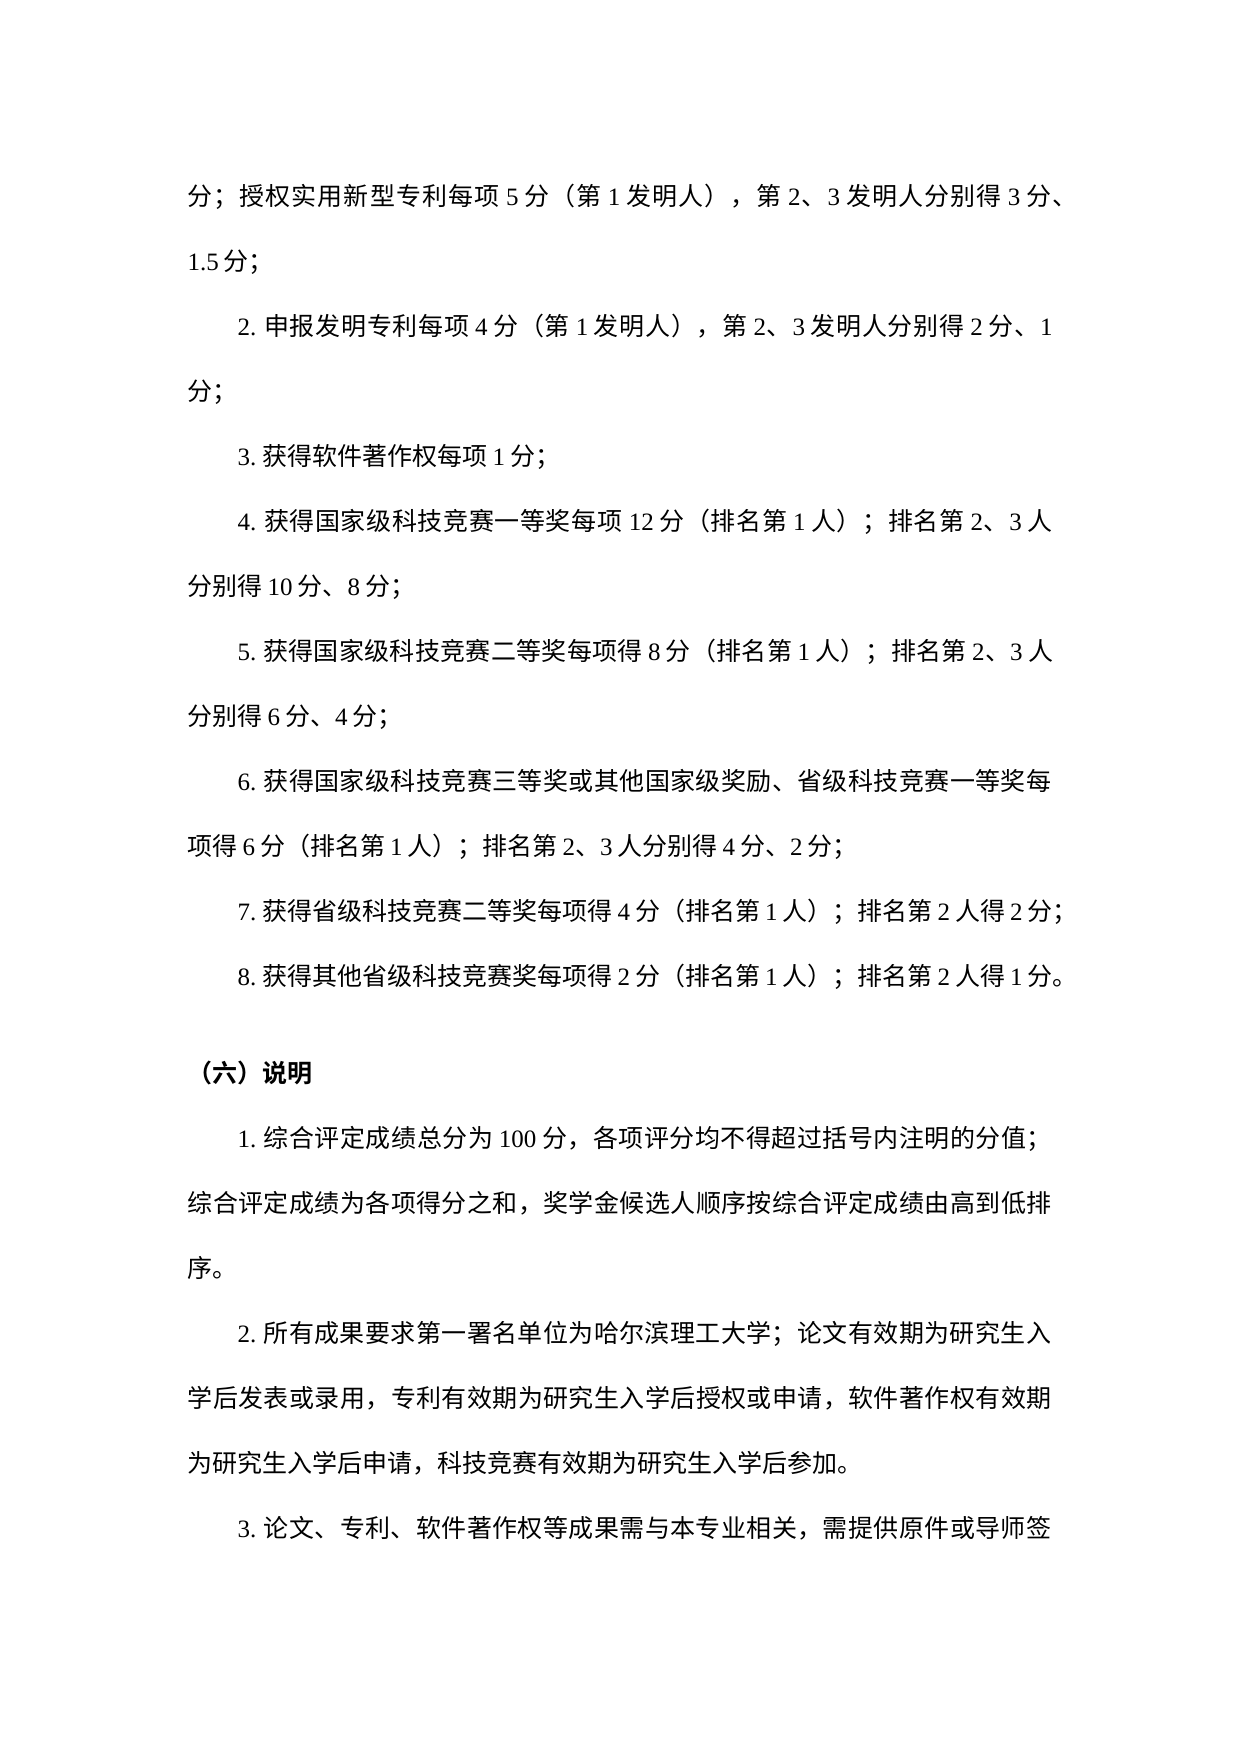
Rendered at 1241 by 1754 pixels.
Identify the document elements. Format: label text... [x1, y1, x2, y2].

text 2. 申报发明专利每项4分（第1发明人），第2、3发明人分别得2分、1分； [187, 292, 1053, 422]
text 2. 所有成果要求第一署名单位为哈尔滨理工大学；论文有效期为研究生入学后发表或录用，专利有效期为研究生入学后授权或申请，软件著作权有效期为研究生入学后申请，科技竞赛有效期为研究生入学后参加。 [187, 1299, 1053, 1494]
text 1. 综合评定成绩总分为100分，各项评分均不得超过括号内注明的分值；综合评定成绩为各项得分之和，奖学金候选人顺序按综合评定成绩由高到低排序。 [187, 1104, 1053, 1299]
text 3. 获得软件著作权每项1分； [187, 422, 1053, 487]
text 6. 获得国家级科技竞赛三等奖或其他国家级奖励、省级科技竞赛一等奖每项得6分（排名第1人）；排名第2、3人分别得4分、2分； [187, 747, 1053, 877]
text （六）说明 [187, 1039, 1053, 1104]
text 4. 获得国家级科技竞赛一等奖每项12分（排名第1人）；排名第2、3人分别得10分、8分； [187, 487, 1053, 617]
text 8. 获得其他省级科技竞赛奖每项得2分（排名第1人）；排名第2人得1分。 [187, 942, 1053, 1007]
text 7. 获得省级科技竞赛二等奖每项得4分（排名第1人）；排名第2人得2分； [187, 877, 1053, 942]
text 5. 获得国家级科技竞赛二等奖每项得8分（排名第1人）；排名第2、3人分别得6分、4分； [187, 617, 1053, 747]
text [187, 162, 1053, 292]
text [187, 1494, 1053, 1559]
